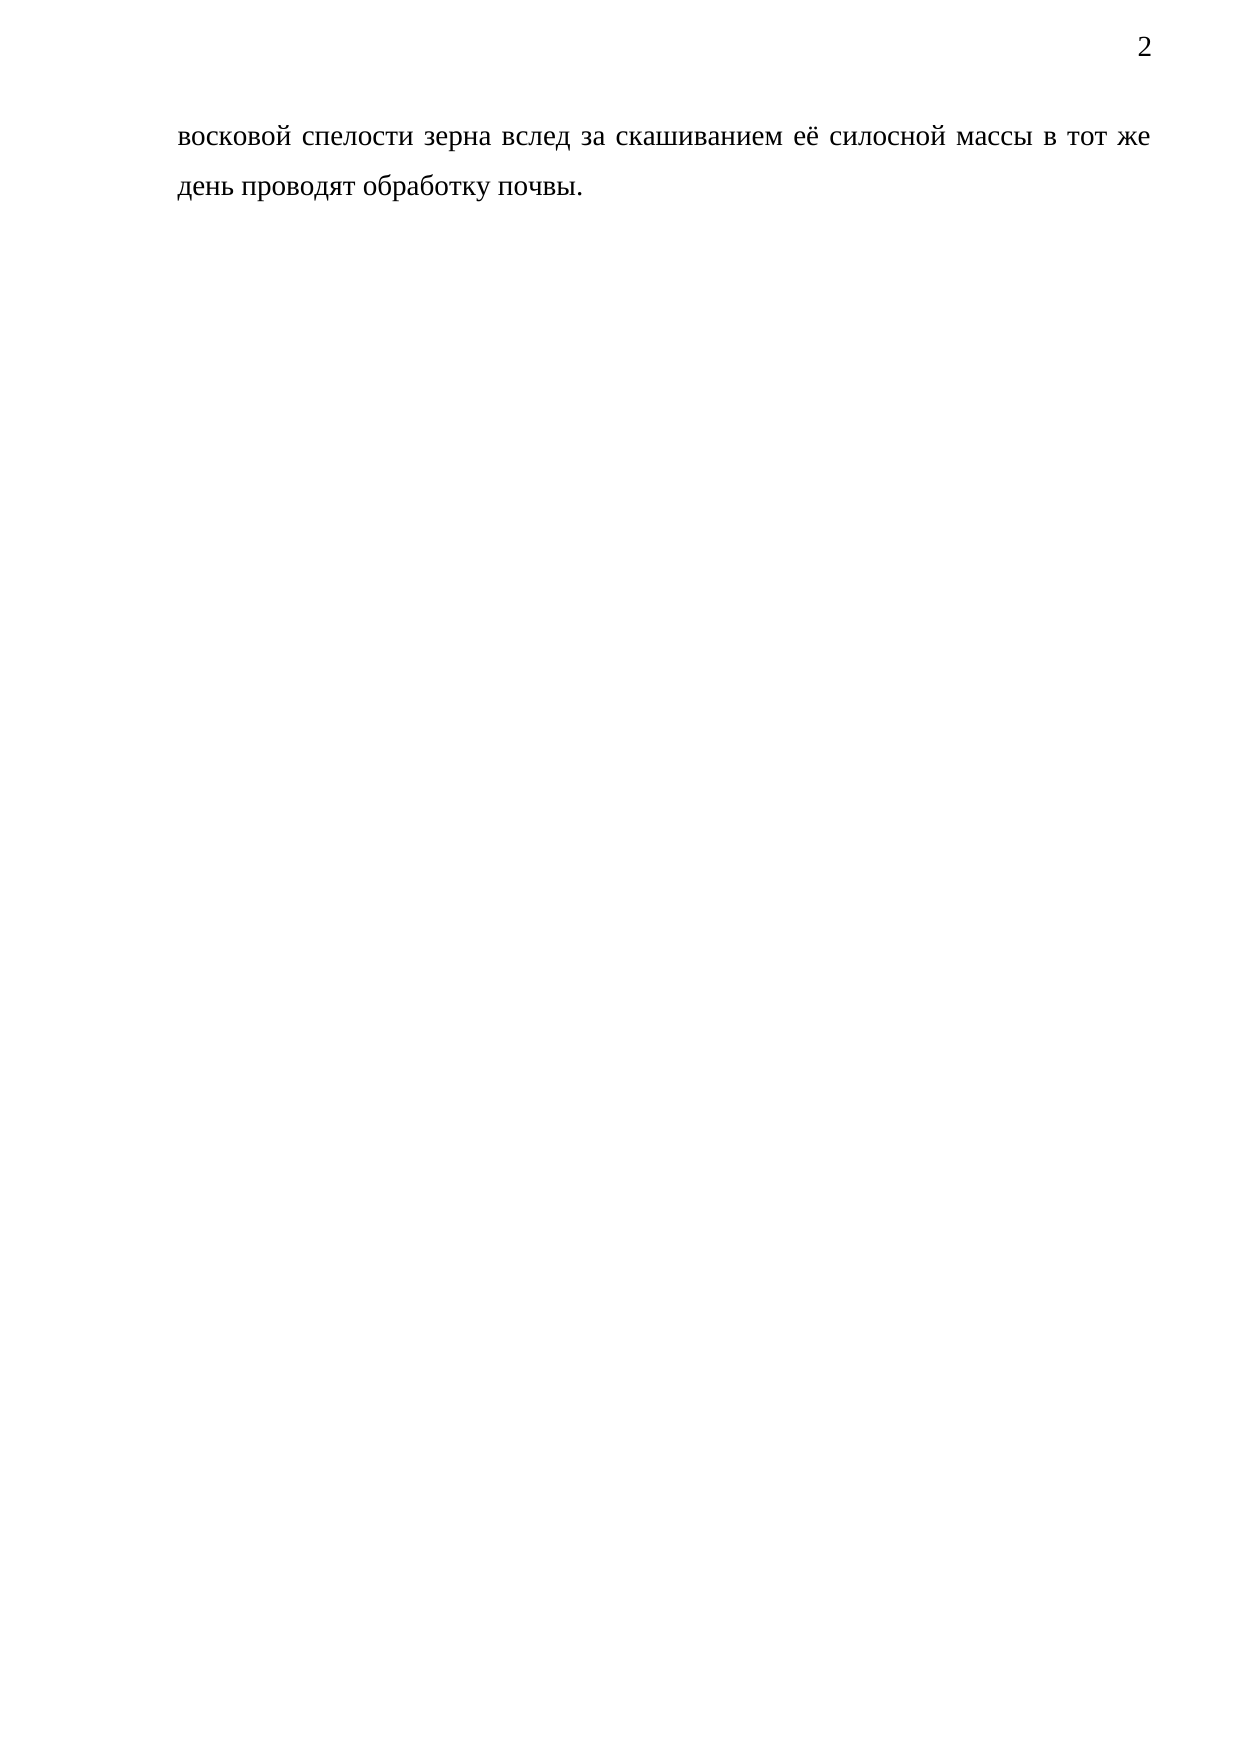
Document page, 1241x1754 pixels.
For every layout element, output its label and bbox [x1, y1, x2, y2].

text [177, 118, 1152, 202]
